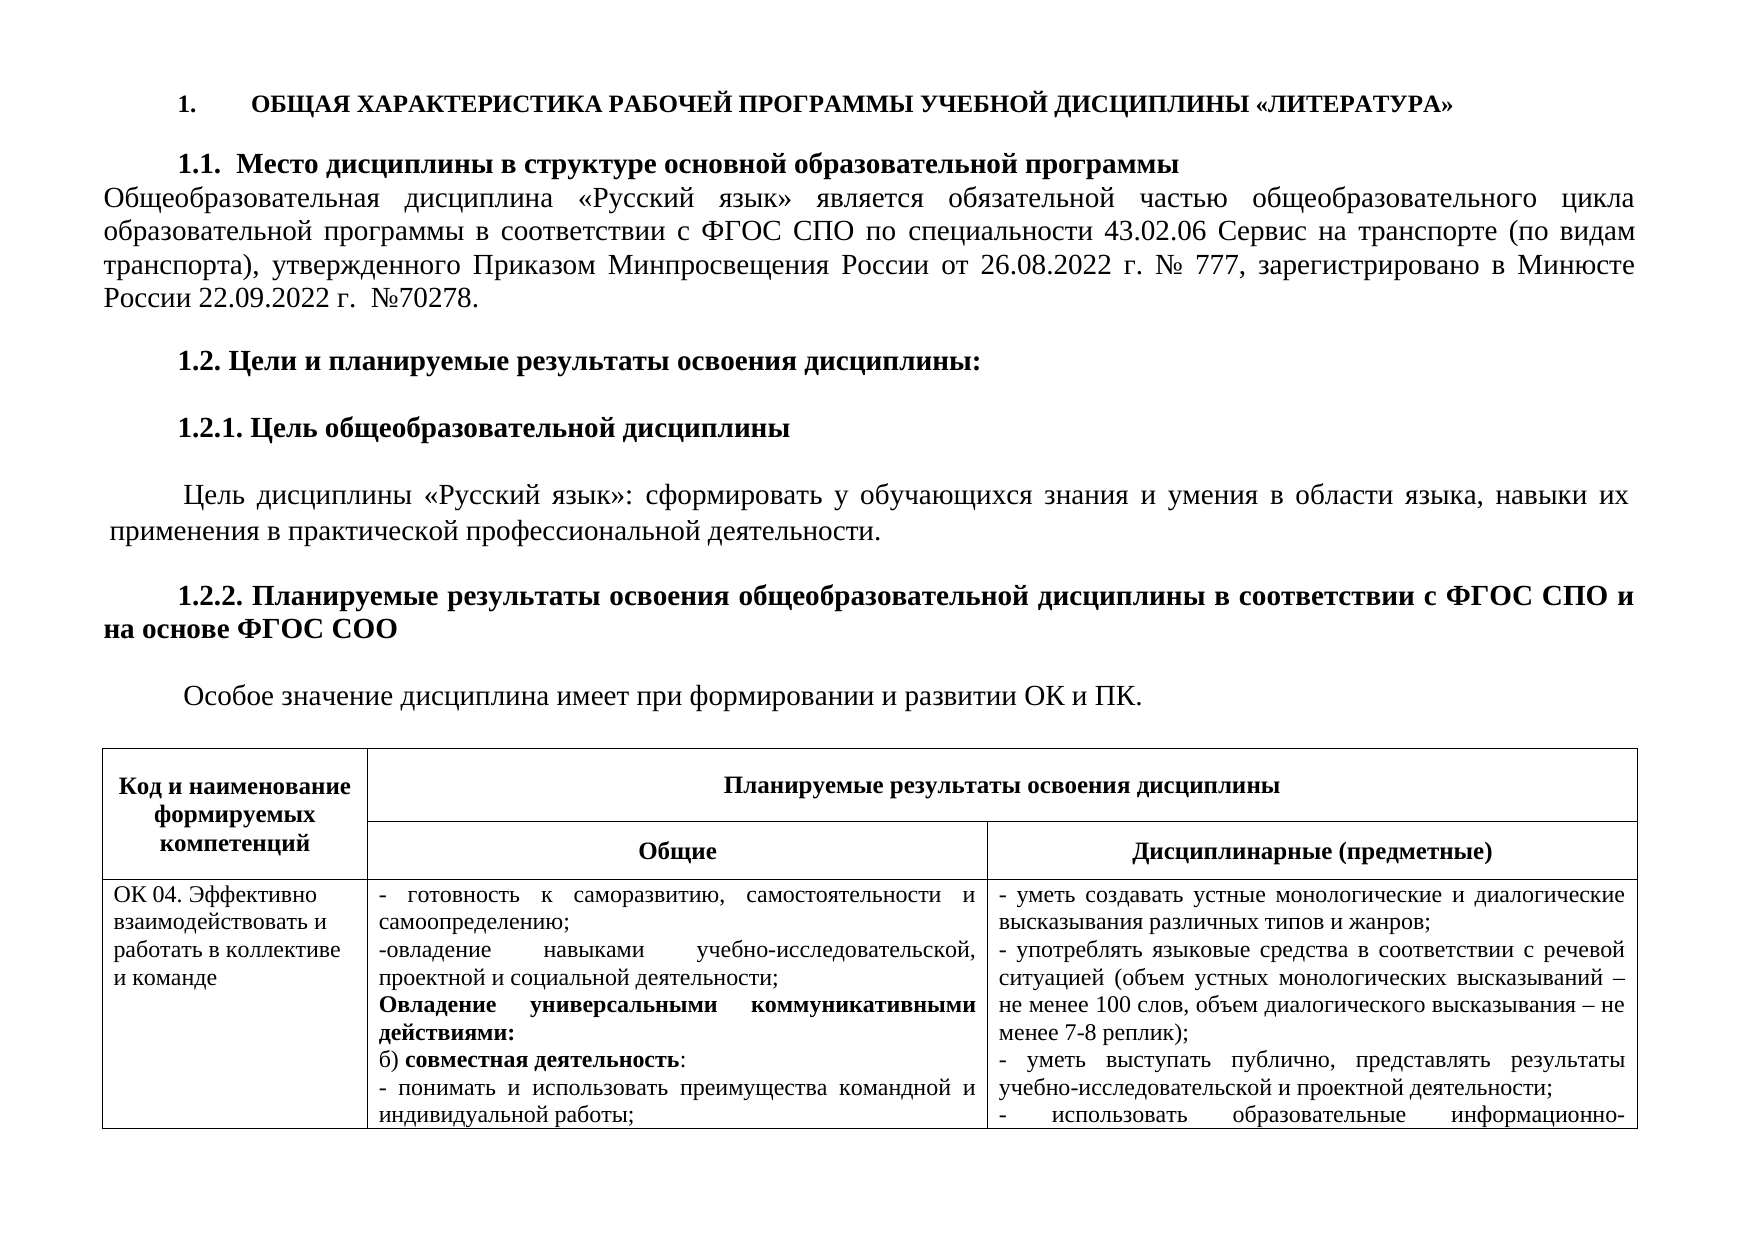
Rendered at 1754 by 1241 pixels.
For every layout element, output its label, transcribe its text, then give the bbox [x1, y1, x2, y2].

text 1. ОБЩАЯ ХАРАКТЕРИСТИКА РАБОЧЕЙ ПРОГРАММЫ УЧЕБНОЙ ДИСЦИПЛИНЫ «ЛИТЕРАТУРА» [103, 89, 1636, 117]
list Место дисциплины в структуре основной образовательной программы [103, 146, 1636, 180]
text 1.2.1. Цель общеобразовательной дисциплины [103, 410, 1636, 443]
table_cell Дисциплинарные (предметные) [988, 822, 1637, 879]
table_header Код и наименование формируемых компетенций [103, 749, 367, 879]
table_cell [988, 880, 1637, 1128]
text Общеобразовательная дисциплина «Русский язык» является обязательной частью общеобразовательного цикла образовательной программы в соответствии с ФГОС СПО по специальности 43.02.06 Сервис на транспорте (по видам транспорта), утвержденного Приказом Минпросвещения России от 26.08.2022 г. № 777, зарегистрировано в Минюсте России 22.09.2022 г. №70278. [103, 180, 1636, 314]
text 1.2.2. Планируемые результаты освоения общеобразовательной дисциплины в соответствии с ФГОС СПО и на основе ФГОС СОО [103, 578, 1636, 645]
text 1.2. Цели и планируемые результаты освоения дисциплины: [103, 343, 1636, 376]
table_header Планируемые результаты освоения дисциплины [368, 749, 1637, 821]
table_cell Общие [368, 822, 987, 879]
text Особое значение дисциплина имеет при формировании и развитии ОК и ПК. [109, 678, 1630, 712]
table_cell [103, 880, 367, 1128]
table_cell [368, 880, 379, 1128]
text Цель дисциплины «Русский язык»: сформировать у обучающихся знания и умения в области языка, навыки их применения в практической профессиональной деятельности. [109, 477, 1630, 546]
